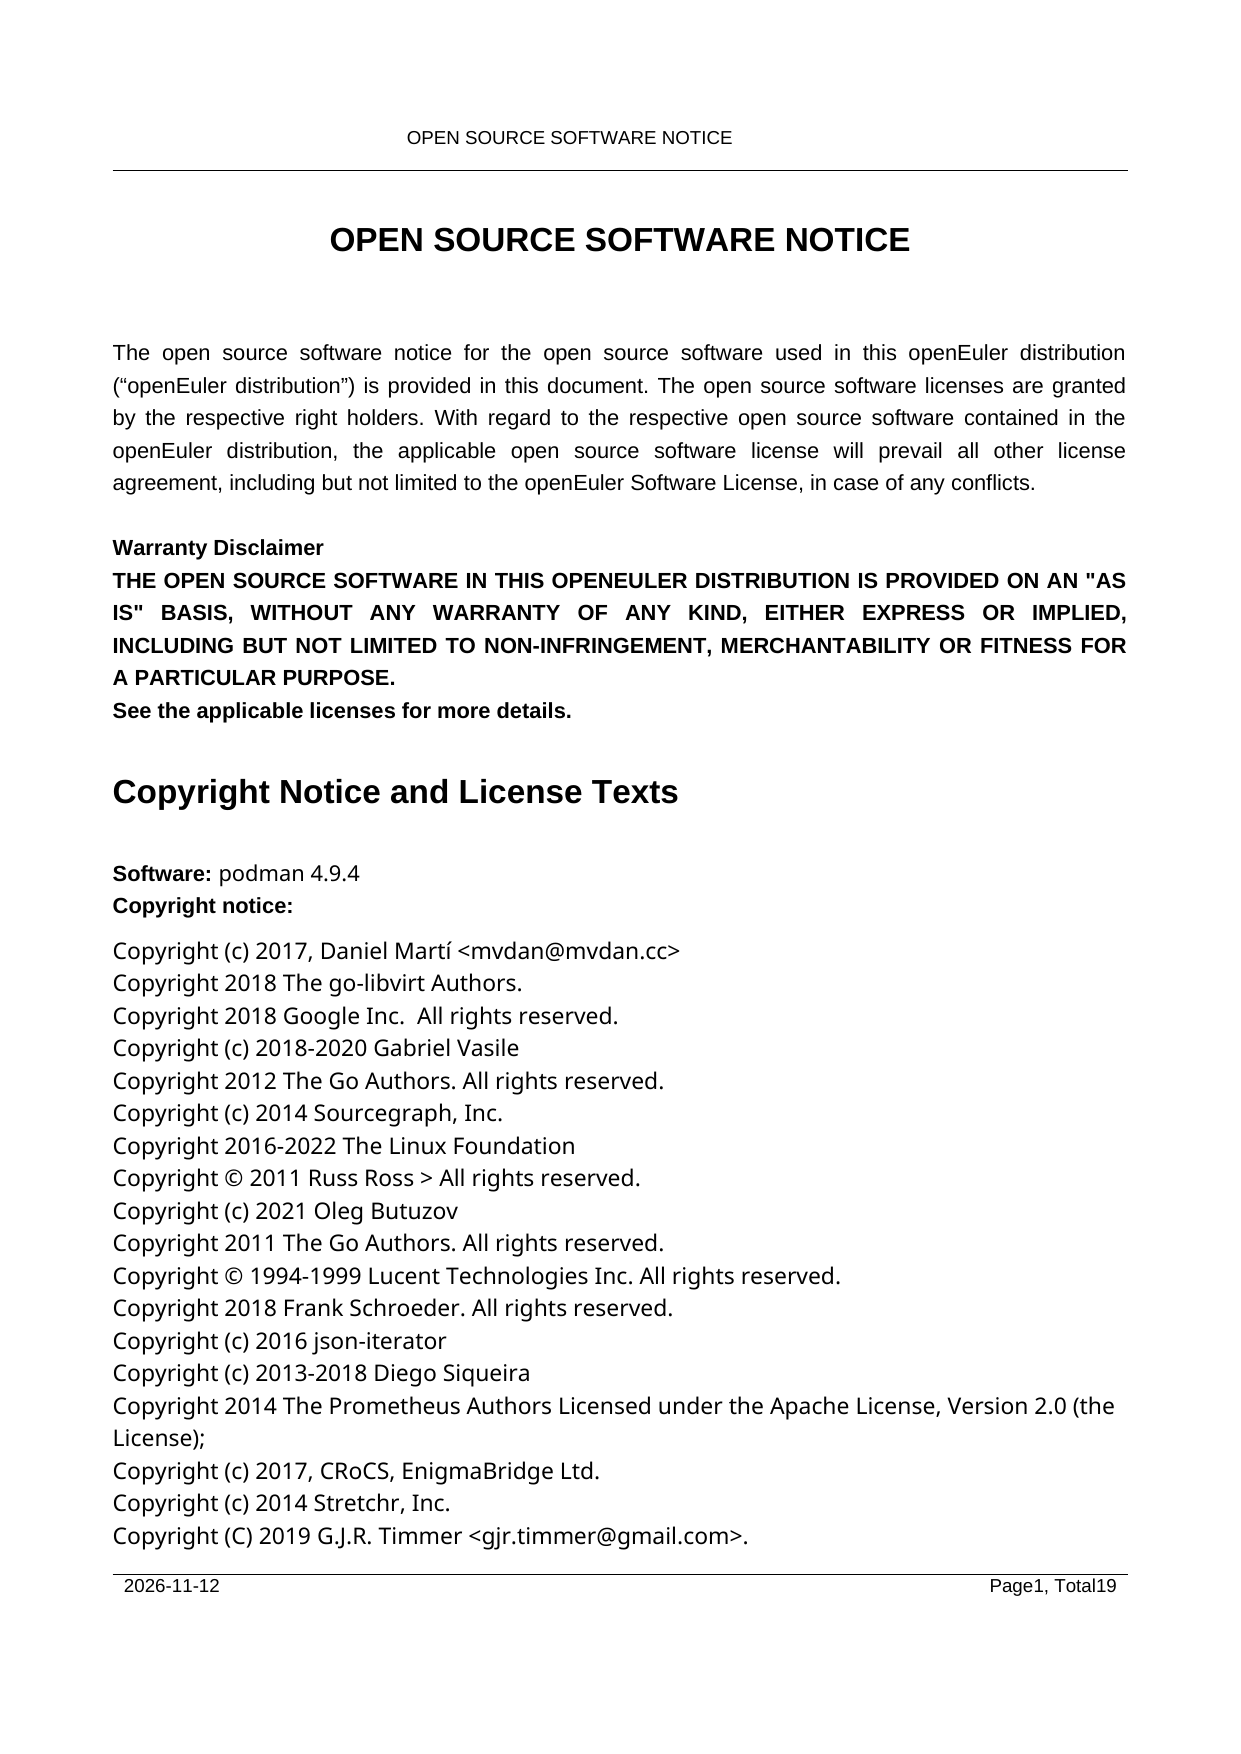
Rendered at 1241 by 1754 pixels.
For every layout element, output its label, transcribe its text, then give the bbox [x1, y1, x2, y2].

text THE OPEN SOURCE SOFTWARE IN THIS OPENEULER DISTRIBUTION IS PROVIDED ON AN "AS IS" BASIS, WITHOUT ANY WARRANTY OF ANY KIND, EITHER EXPRESS OR IMPLIED, INCLUDING BUT NOT LIMITED TO NON-INFRINGEMENT, MERCHANTABILITY OR FITNESS FOR A PARTICULAR PURPOSE. See the applicable licenses for more details. [112, 564, 1128, 726]
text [112, 934, 1128, 1551]
text The open source software notice for the open source software used in this openEuler distribution (“openEuler distribution”) is provided in this document. The open source software licenses are granted by the respective right holders. With regard to the respective open source software contained in the openEuler distribution, the applicable open source software license will prevail all other license agreement, including but not limited to the openEuler Software License, in case of any conflicts. [112, 336, 1128, 499]
text Copyright notice: [112, 889, 1128, 921]
title Software: podman 4.9.4 [112, 856, 1128, 889]
text Copyright Notice and License Texts [112, 759, 1128, 824]
text OPEN SOURCE SOFTWARE NOTICE [112, 206, 1128, 271]
text Warranty Disclaimer [112, 531, 1128, 564]
